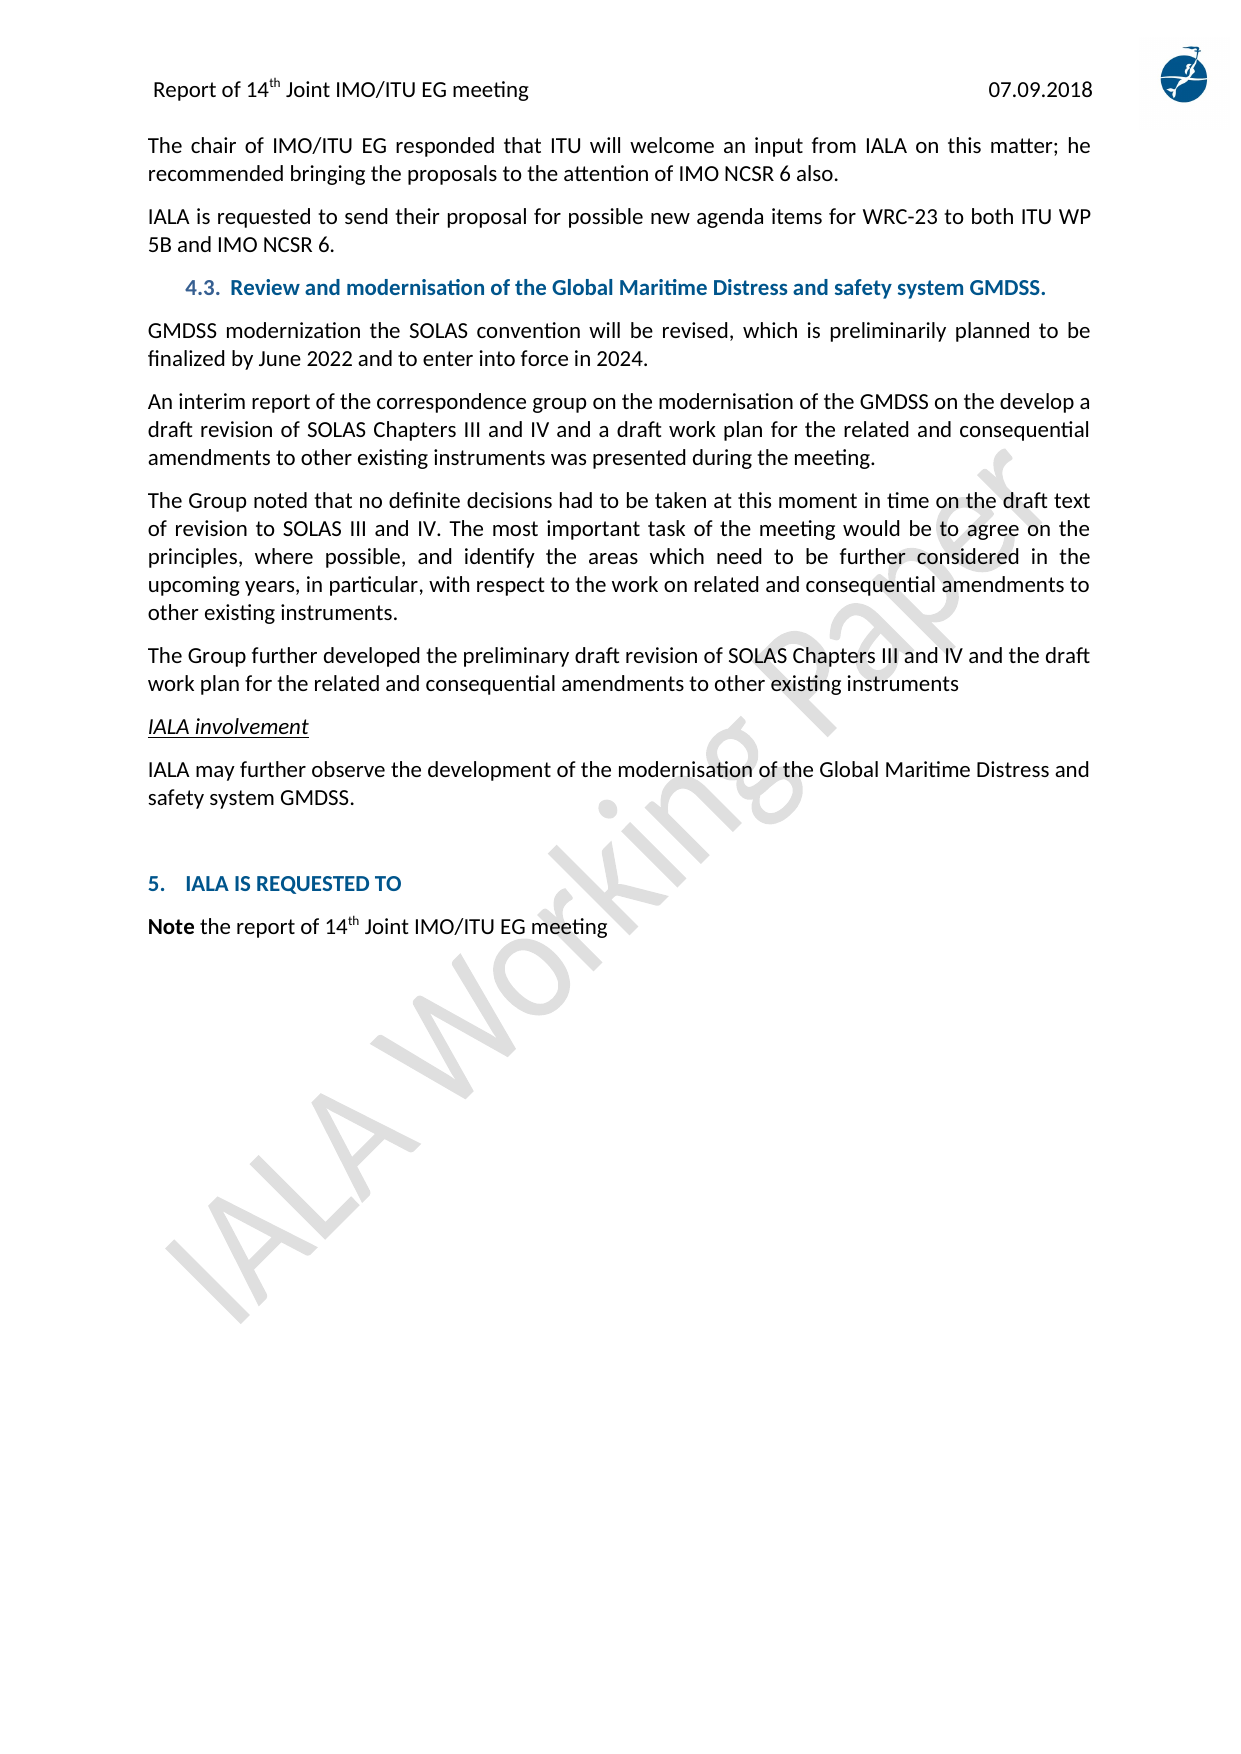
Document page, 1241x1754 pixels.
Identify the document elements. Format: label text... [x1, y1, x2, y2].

text GMDSS modernization the SOLAS convention will be revised, which is preliminarily planned to be finalized by June 2022 and to enter into force in 2024. [148, 316, 1092, 372]
text An interim report of the correspondence group on the modernisation of the GMDSS on the develop a draft revision of SOLAS Chapters III and IV and a draft work plan for the related and consequential amendments to other existing instruments was presented during the meeting. [148, 387, 1092, 471]
subtitle IALA IS REQUESTED TO [148, 869, 1092, 897]
text IALA may further observe the development of the modernisation of the Global Maritime Distress and safety system GMDSS. [148, 755, 1092, 811]
text Note the report of 14th Joint IMO/ITU EG meeting [148, 912, 1092, 941]
text The Group further developed the preliminary draft revision of SOLAS Chapters III and IV and the draft work plan for the related and consequential amendments to other existing instruments [148, 641, 1092, 697]
text IALA involvement [148, 712, 1092, 740]
text The Group noted that no definite decisions had to be taken at this moment in time on the draft text of revision to SOLAS III and IV. The most important task of the meeting would be to agree on the principles, where possible, and identify the areas which need to be further considered in the upcoming years, in particular, with respect to the work on related and consequential amendments to other existing instruments. [148, 486, 1092, 626]
text IALA is requested to send their proposal for possible new agenda items for WRC-23 to both ITU WP 5B and IMO NCSR 6. [148, 202, 1092, 258]
picture [1138, 37, 1230, 130]
text The chair of IMO/ITU EG responded that ITU will welcome an input from IALA on this matter; he recommended bringing the proposals to the attention of IMO NCSR 6 also. [148, 131, 1092, 187]
subtitle Review and modernisation of the Global Maritime Distress and safety system GMDSS. [185, 273, 1092, 301]
